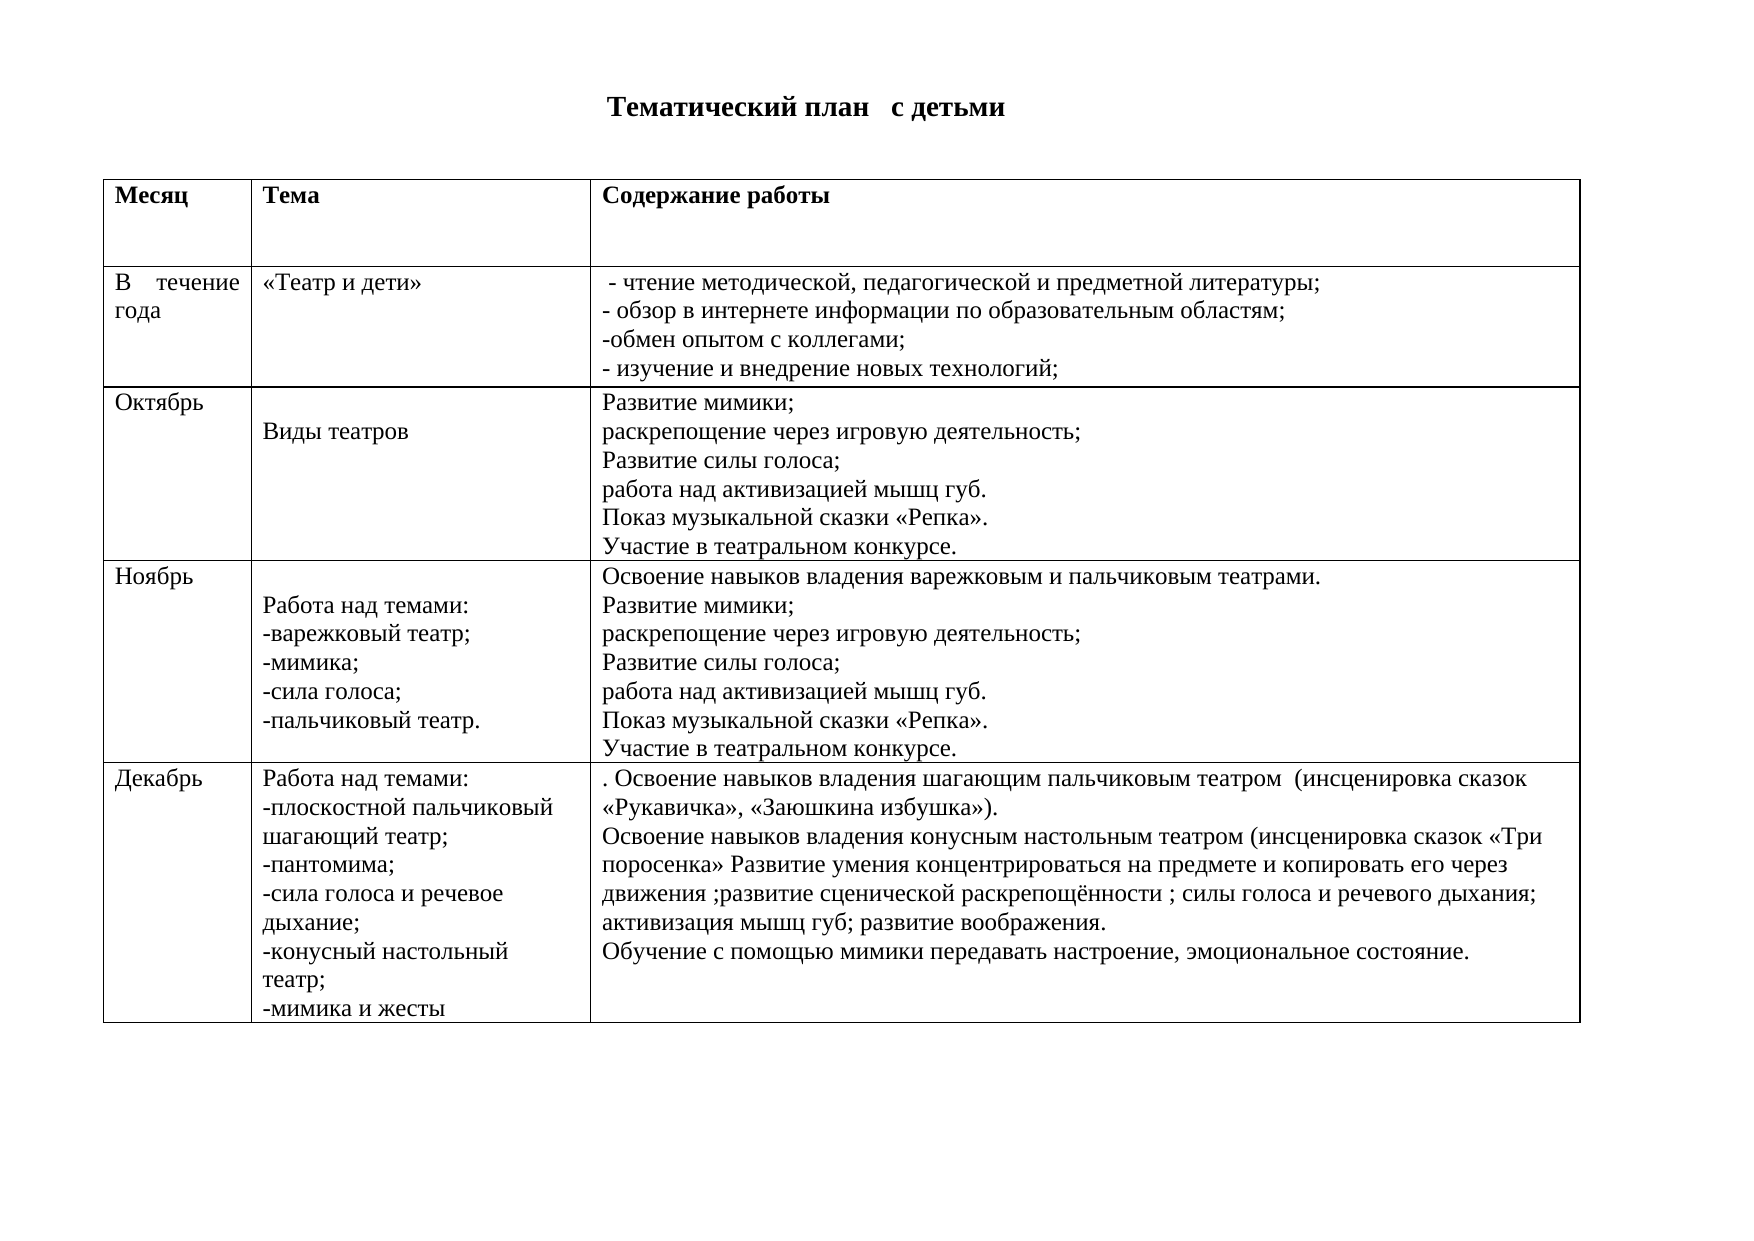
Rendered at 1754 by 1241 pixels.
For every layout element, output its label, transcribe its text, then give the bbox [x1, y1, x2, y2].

table_header Тема [252, 180, 590, 266]
table_header Месяц [104, 180, 251, 266]
table_cell . Освоение навыков владения шагающим пальчиковым театром (инсценировка сказок «Рукавичка», «Заюшкина избушка»). Освоение навыков владения конусным настольным театром (инсценировка сказок «Три поросенка» Развитие умения концентрироваться на предмете и копировать его через движения ;развитие сценической раскрепощённости ; силы голоса и речевого дыхания; активизация мышц губ; развитие воображения. Обучение с помощью мимики передавать настроение, эмоциональное состояние. [591, 763, 1579, 1022]
table_cell Виды театров [252, 388, 590, 560]
text Тематический план с детьми [118, 89, 1636, 122]
table_cell Декабрь [104, 763, 251, 1022]
table_cell Работа над темами: -варежковый театр; -мимика; -сила голоса; -пальчиковый театр. [252, 561, 590, 762]
table_cell В течение года [104, 267, 251, 386]
table_cell Развитие мимики; раскрепощение через игровую деятельность; Развитие силы голоса; работа над активизацией мышц губ. Показ музыкальной сказки «Репка». Участие в театральном конкурсе. [591, 388, 1579, 560]
table_cell - чтение методической, педагогической и предметной литературы; - обзор в интернете информации по образовательным областям; -обмен опытом с коллегами; - изучение и внедрение новых технологий; [591, 267, 1579, 386]
table_header Содержание работы [591, 180, 1579, 266]
table_cell Ноябрь [104, 561, 251, 762]
table_cell Освоение навыков владения варежковым и пальчиковым театрами. Развитие мимики; раскрепощение через игровую деятельность; Развитие силы голоса; работа над активизацией мышц губ. Показ музыкальной сказки «Репка». Участие в театральном конкурсе. [591, 561, 1579, 762]
table_cell Октябрь [104, 388, 251, 560]
table_cell «Театр и дети» [252, 267, 590, 386]
table_cell Работа над темами: -плоскостной пальчиковый шагающий театр; -пантомима; -сила голоса и речевое дыхание; -конусный настольный театр; -мимика и жесты [252, 763, 590, 1022]
